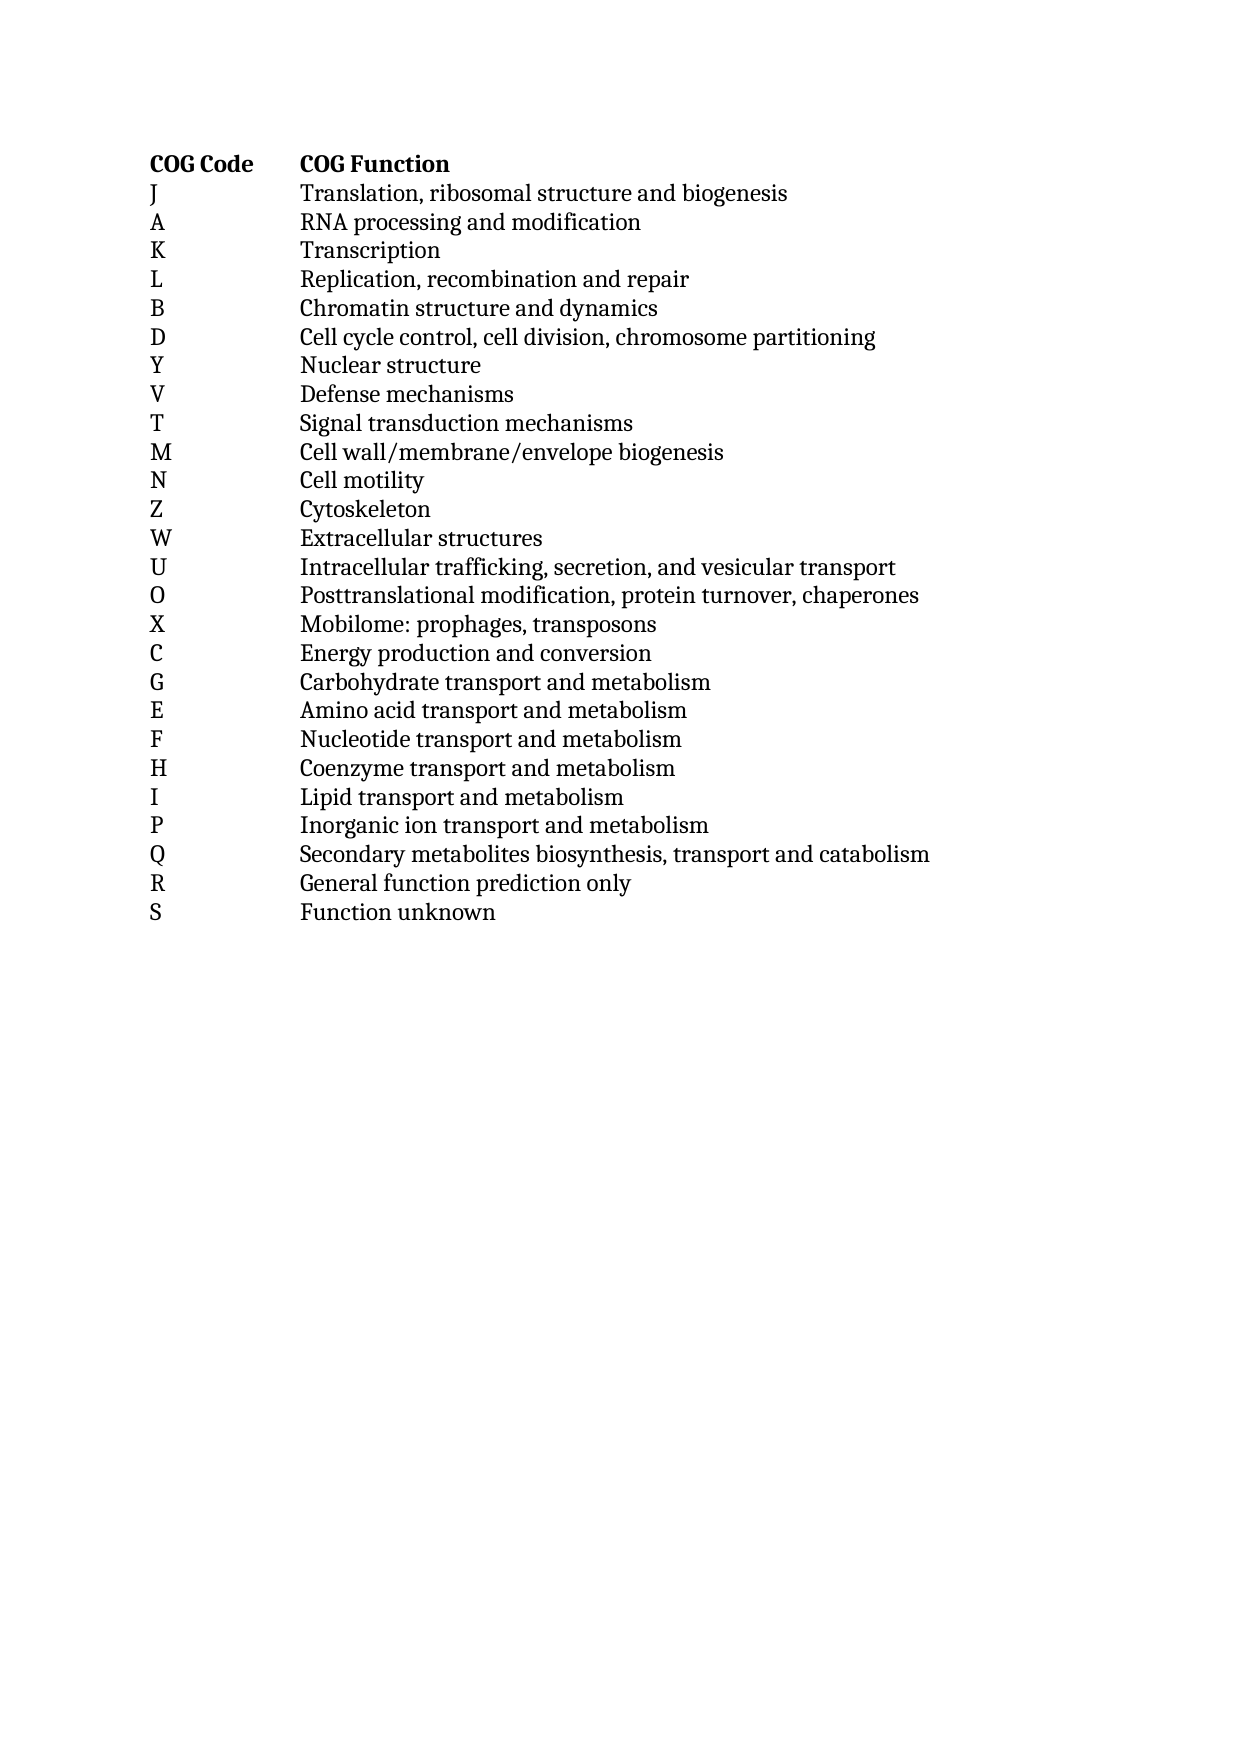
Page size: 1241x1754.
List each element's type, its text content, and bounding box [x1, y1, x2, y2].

text H Coenzyme transport and metabolism [150, 754, 1090, 782]
text E Amino acid transport and metabolism [150, 696, 1090, 725]
text K Transcription [150, 236, 1090, 265]
text V Defense mechanisms [150, 380, 1090, 409]
text T Signal transduction mechanisms [150, 409, 1090, 437]
text O Posttranslational modification, protein turnover, chaperones [150, 581, 1090, 610]
text M Cell wall/membrane/envelope biogenesis [150, 437, 1090, 466]
text G Carbohydrate transport and metabolism [150, 667, 1090, 696]
text J Translation, ribosomal structure and biogenesis [150, 179, 1090, 207]
text S Function unknown [150, 897, 1090, 926]
text U Intracellular trafficking, secretion, and vesicular transport [150, 552, 1090, 581]
text L Replication, recombination and repair [150, 265, 1090, 294]
text R General function prediction only [150, 869, 1090, 897]
text F Nucleotide transport and metabolism [150, 725, 1090, 754]
text I Lipid transport and metabolism [150, 782, 1090, 811]
text C Energy production and conversion [150, 639, 1090, 667]
text X Mobilome: prophages, transposons [150, 610, 1090, 639]
text W Extracellular structures [150, 524, 1090, 552]
text B Chromatin structure and dynamics [150, 294, 1090, 322]
text N Cell motility [150, 466, 1090, 495]
text Q Secondary metabolites biosynthesis, transport and catabolism [150, 840, 1090, 869]
text Y Nuclear structure [150, 351, 1090, 380]
text A RNA processing and modification [150, 207, 1090, 236]
text D Cell cycle control, cell division, chromosome partitioning [150, 322, 1090, 351]
text COG Code COG Function [150, 150, 1090, 179]
text P Inorganic ion transport and metabolism [150, 811, 1090, 840]
text Z Cytoskeleton [150, 495, 1090, 524]
